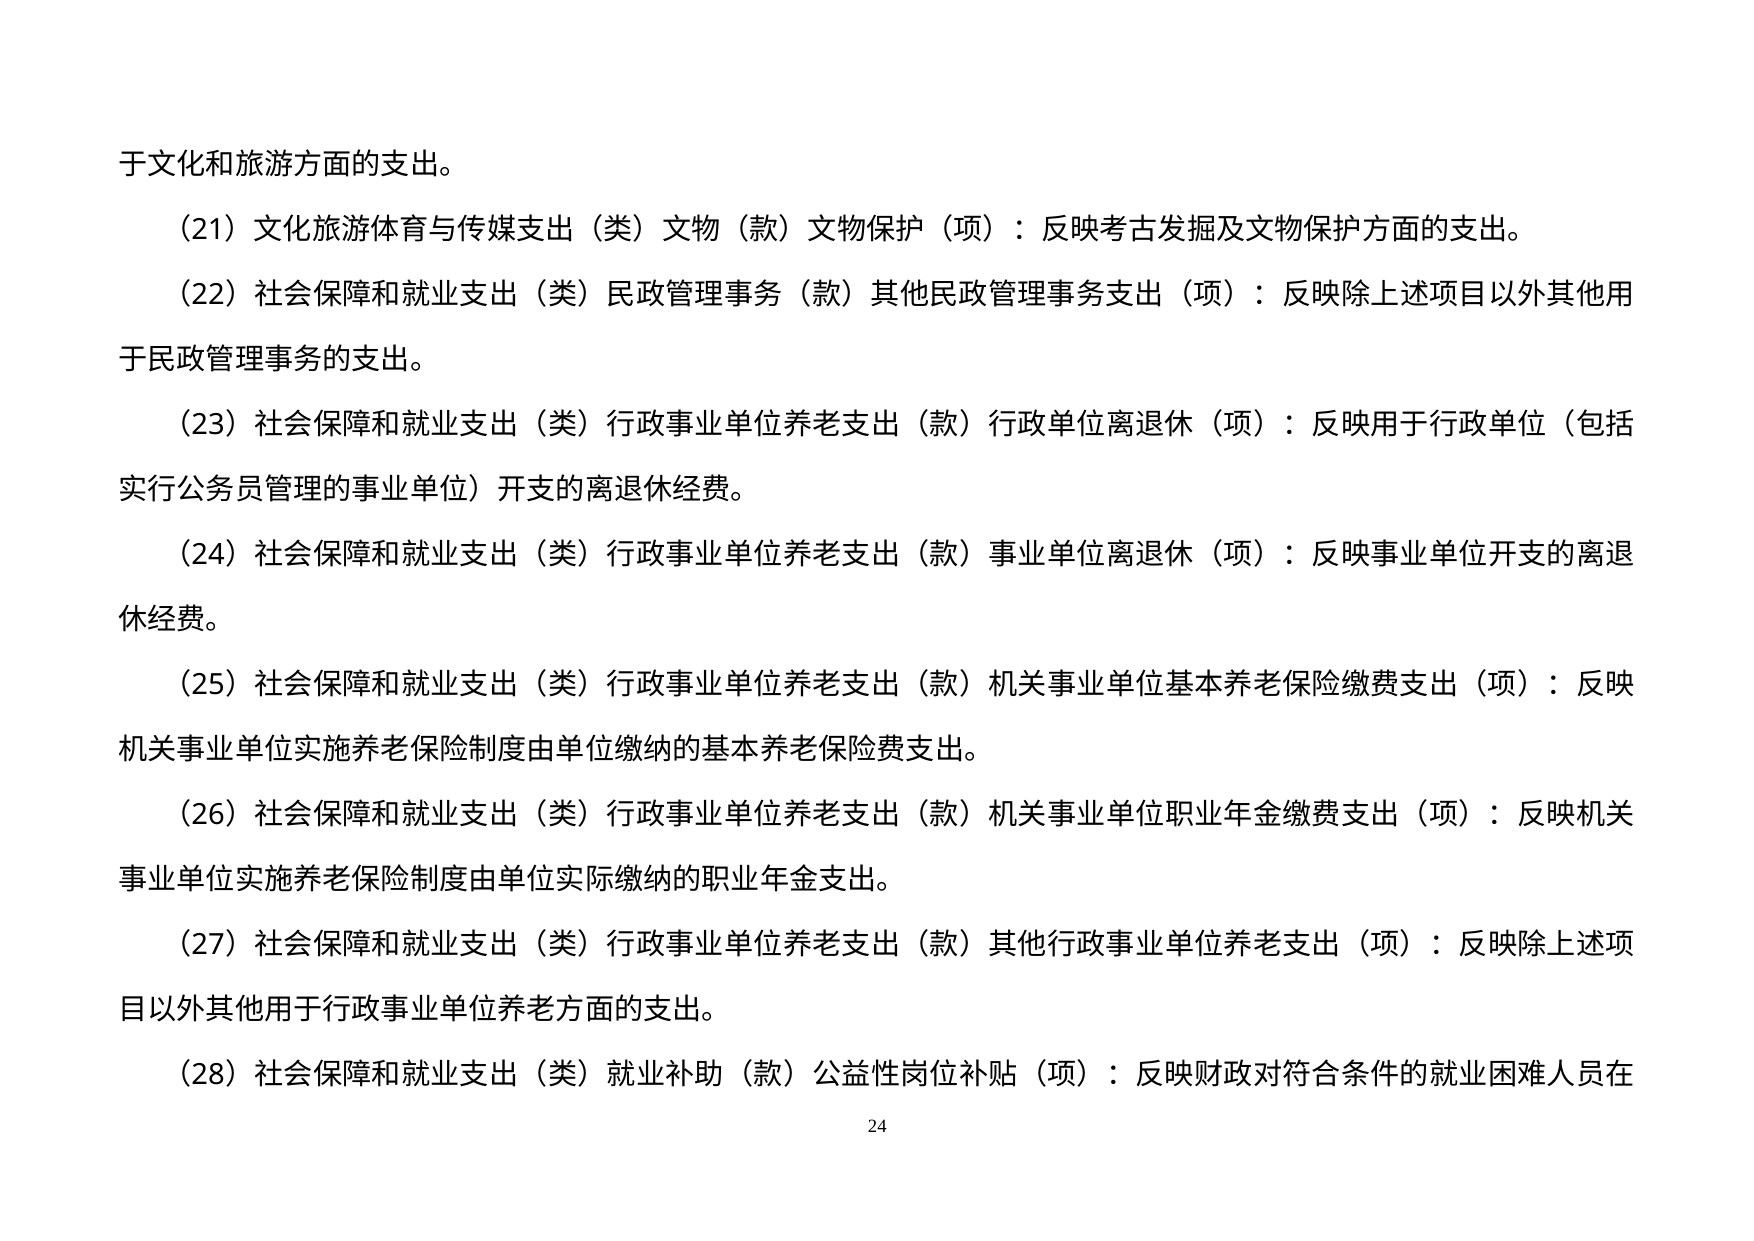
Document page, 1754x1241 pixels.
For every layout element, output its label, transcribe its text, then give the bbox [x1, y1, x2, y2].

text （25）社会保障和就业支出（类）行政事业单位养老支出（款）机关事业单位基本养老保险缴费支出（项）：反映机关事业单位实施养老保险制度由单位缴纳的基本养老保险费支出。 [118, 649, 1636, 779]
text （27）社会保障和就业支出（类）行政事业单位养老支出（款）其他行政事业单位养老支出（项）：反映除上述项目以外其他用于行政事业单位养老方面的支出。 [118, 909, 1636, 1039]
text （23）社会保障和就业支出（类）行政事业单位养老支出（款）行政单位离退休（项）：反映用于行政单位（包括实行公务员管理的事业单位）开支的离退休经费。 [118, 389, 1636, 519]
text （26）社会保障和就业支出（类）行政事业单位养老支出（款）机关事业单位职业年金缴费支出（项）：反映机关事业单位实施养老保险制度由单位实际缴纳的职业年金支出。 [118, 779, 1636, 909]
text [118, 129, 1636, 194]
text （21）文化旅游体育与传媒支出（类）文物（款）文物保护（项）：反映考古发掘及文物保护方面的支出。 [118, 194, 1636, 259]
text （24）社会保障和就业支出（类）行政事业单位养老支出（款）事业单位离退休（项）：反映事业单位开支的离退休经费。 [118, 519, 1636, 649]
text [118, 1039, 1636, 1104]
text （22）社会保障和就业支出（类）民政管理事务（款）其他民政管理事务支出（项）：反映除上述项目以外其他用于民政管理事务的支出。 [118, 259, 1636, 389]
